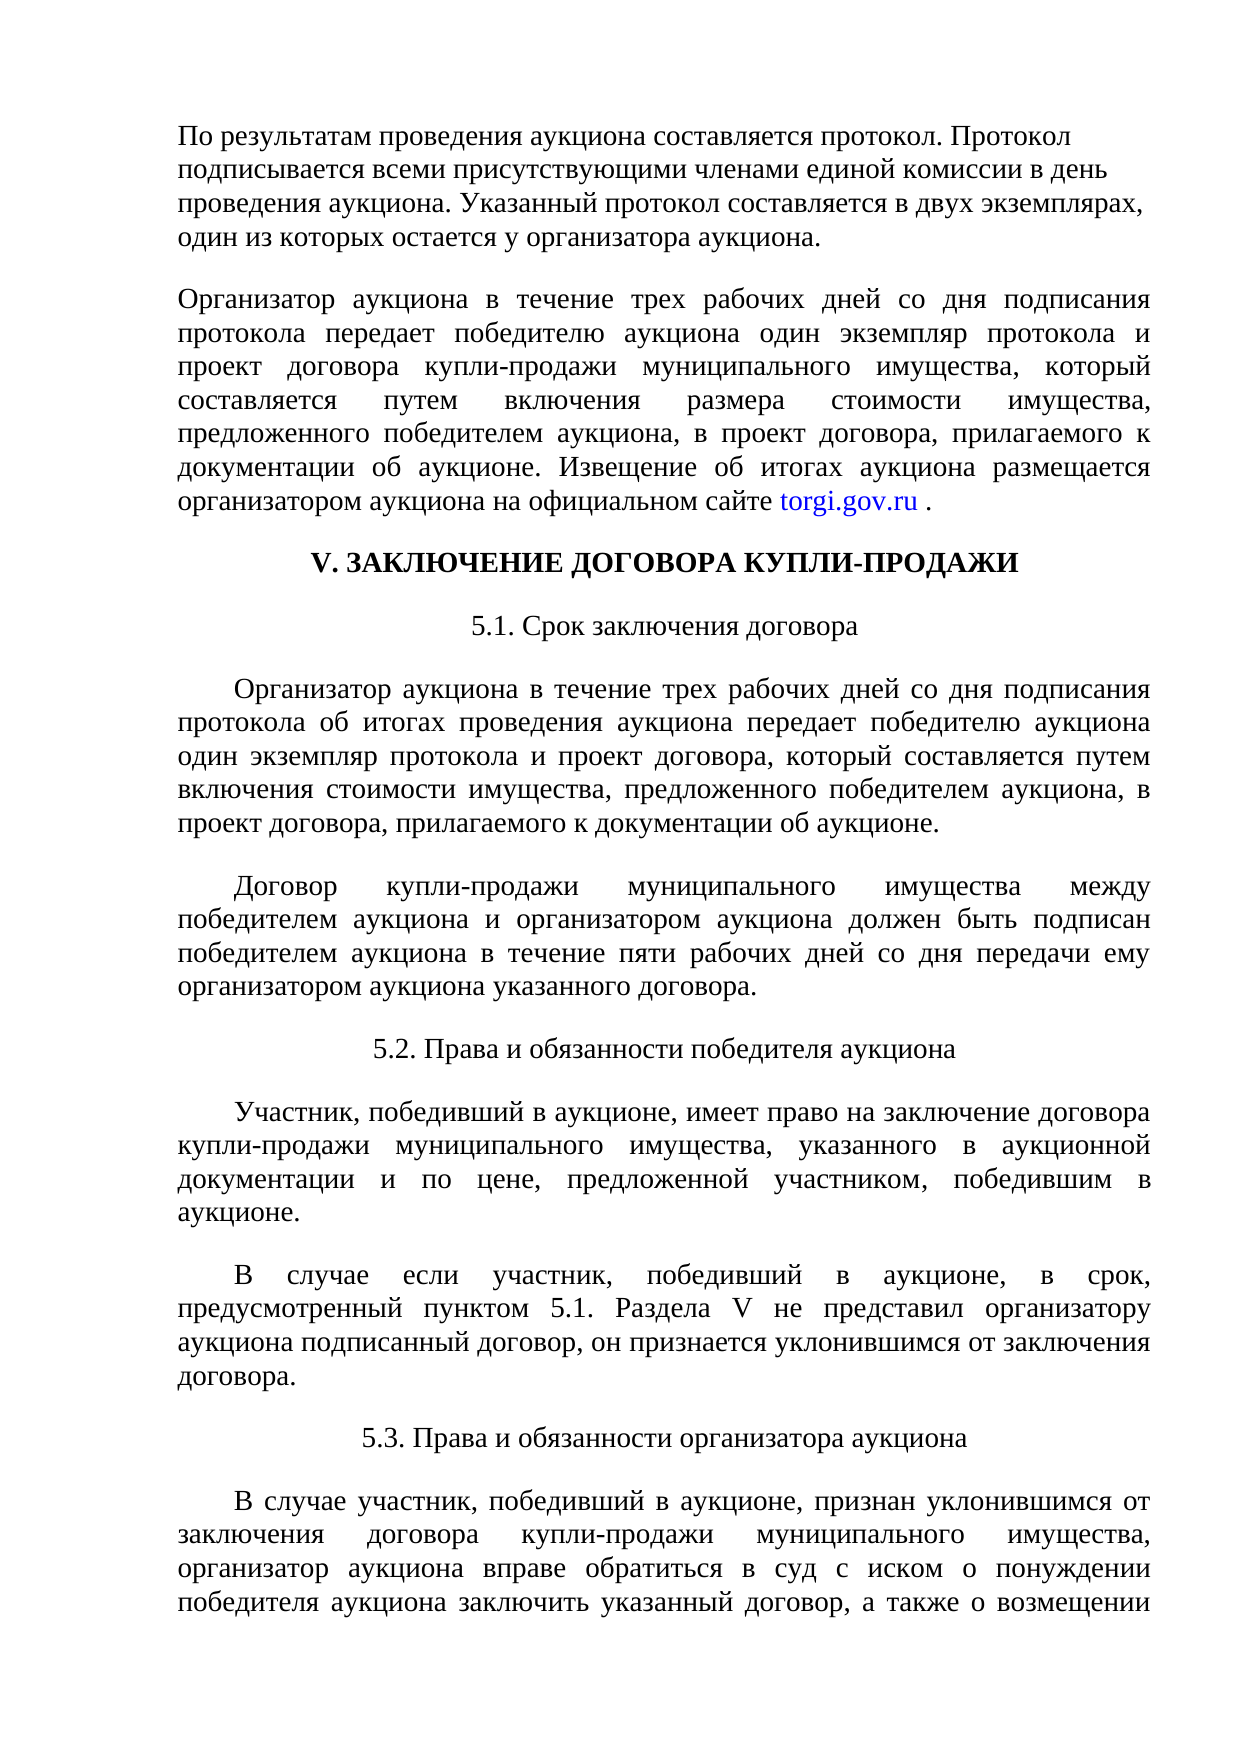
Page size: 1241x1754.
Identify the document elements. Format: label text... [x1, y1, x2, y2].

text Организатор аукциона в течение трех рабочих дней со дня подписания протокола об итогах проведения аукциона передает победителю аукциона один экземпляр протокола и проект договора, который составляется путем включения стоимости имущества, предложенного победителем аукциона, в проект договора, прилагаемого к документации об аукционе. [177, 671, 1152, 838]
text V. ЗАКЛЮЧЕНИЕ ДОГОВОРА КУПЛИ-ПРОДАЖИ [177, 545, 1152, 579]
text 5.1. Срок заключения договора [177, 608, 1152, 642]
text 5.3. Права и обязанности организатора аукциона [177, 1420, 1152, 1454]
text Договор купли-продажи муниципального имущества между победителем аукциона и организатором аукциона должен быть подписан победителем аукциона в течение пяти рабочих дней со дня передачи ему организатором аукциона указанного договора. [177, 868, 1152, 1002]
text 5.2. Права и обязанности победителя аукциона [177, 1031, 1152, 1064]
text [177, 1483, 1152, 1617]
text Участник, победивший в аукционе, имеет право на заключение договора купли-продажи муниципального имущества, указанного в аукционной документации и по цене, предложенной участником, победившим в аукционе. [177, 1094, 1152, 1228]
text По результатам проведения аукциона составляется протокол. Протокол подписывается всеми присутствующими членами единой комиссии в день проведения аукциона. Указанный протокол составляется в двух экземплярах, один из которых остается у организатора аукциона. [177, 118, 1152, 252]
text Организатор аукциона в течение трех рабочих дней со дня подписания протокола передает победителю аукциона один экземпляр протокола и проект договора купли-продажи муниципального имущества, который составляется путем включения размера стоимости имущества, предложенного победителем аукциона, в проект договора, прилагаемого к документации об аукционе. Извещение об итогах аукциона размещается организатором аукциона на официальном сайте torgi.gov.ru . [177, 281, 1152, 516]
text В случае если участник, победивший в аукционе, в срок, предусмотренный пунктом 5.1. Раздела V не представил организатору аукциона подписанный договор, он признается уклонившимся от заключения договора. [177, 1257, 1152, 1391]
